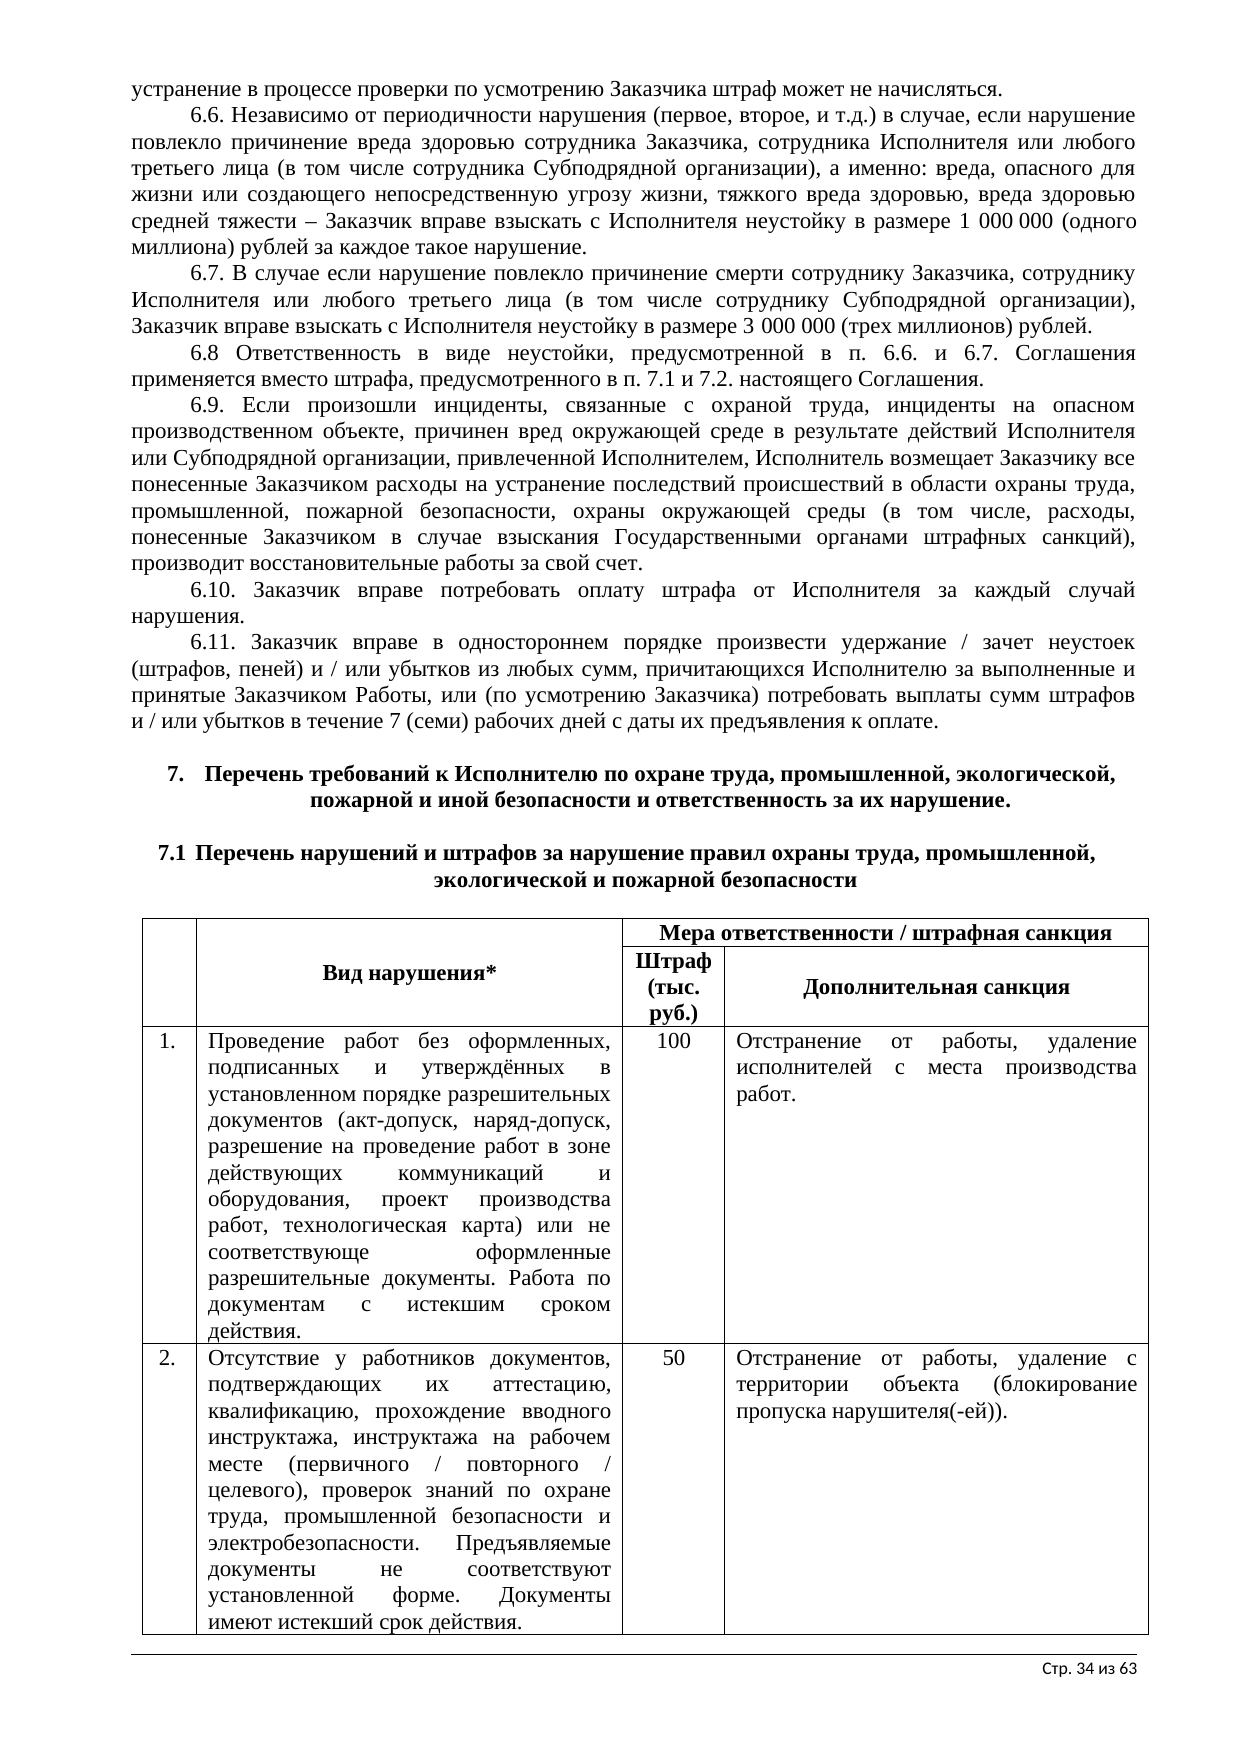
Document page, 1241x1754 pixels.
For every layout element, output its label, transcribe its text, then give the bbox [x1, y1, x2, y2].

table_cell Отстранение от работы, удаление исполнителей с места производства работ. [725, 1027, 1148, 1343]
table_cell 50 [623, 1344, 724, 1634]
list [131, 75, 1137, 101]
table_cell Отстранение от работы, удаление с территории объекта (блокирование пропуска нарушителя(-ей)). [725, 1344, 1148, 1634]
table_header [143, 919, 196, 1026]
text 6.8 Ответственность в виде неустойки, предусмотренной в п. 6.6. и 6.7. Соглашения применяется вместо штрафа, предусмотренного в п. 7.1 и 7.2. настоящего Соглашения. [131, 338, 1137, 391]
list Перечень нарушений и штрафов за нарушение правил охраны труда, промышленной, экологической и пожарной безопасности [131, 839, 1122, 892]
table_cell 100 [623, 1027, 724, 1343]
table_cell [143, 1344, 196, 1634]
table_cell Проведение работ без оформленных, подписанных и утверждённых в установленном порядке разрешительных документов (акт-допуск, наряд-допуск, разрешение на проведение работ в зоне действующих коммуникаций и оборудования, проект производства работ, технологическая карта) или не соответствующе оформленные разрешительные документы. Работа по документам с истекшим сроком действия. [197, 1027, 622, 1343]
table_header Мера ответственности / штрафная санкция [623, 919, 1148, 946]
text 6.10. Заказчик вправе потребовать оплату штрафа от Исполнителя за каждый случай нарушения. [131, 576, 1137, 628]
table_cell Отсутствие у работников документов, подтверждающих их аттестацию, квалификацию, прохождение вводного инструктажа, инструктажа на рабочем месте (первичного / повторного / целевого), проверок знаний по охране труда, промышленной безопасности и электробезопасности. Предъявляемые документы не соответствуют установленной форме. Документы имеют истекший срок действия. [197, 1344, 622, 1634]
text 6.6. Независимо от периодичности нарушения (первое, второе, и т.д.) в случае, если нарушение повлекло причинение вреда здоровью сотрудника Заказчика, сотрудника Исполнителя или любого третьего лица (в том числе сотрудника Субподрядной организации), а именно: вреда, опасного для жизни или создающего непосредственную угрозу жизни, тяжкого вреда здоровью, вреда здоровью средней тяжести – Заказчик вправе взыскать с Исполнителя неустойку в размере 1 000 000 (одного миллиона) рублей за каждое такое нарушение. [131, 101, 1137, 259]
text 6.11. Заказчик вправе в одностороннем порядке произвести удержание / зачет неустоек (штрафов, пеней) и / или убытков из любых сумм, причитающихся Исполнителю за выполненные и принятые Заказчиком Работы, или (по усмотрению Заказчика) потребовать выплаты сумм штрафов и / или убытков в течение 7 (семи) рабочих дней с даты их предъявления к оплате. [131, 628, 1137, 734]
text 6.7. В случае если нарушение повлекло причинение смерти сотруднику Заказчика, сотруднику Исполнителя или любого третьего лица (в том числе сотруднику Субподрядной организации), Заказчик вправе взыскать с Исполнителя неустойку в размере 3 000 000 (трех миллионов) рублей. [131, 259, 1137, 338]
table_cell [143, 1027, 196, 1343]
list Перечень требований к Исполнителю по охране труда, промышленной, экологической, пожарной и иной безопасности и ответственность за их нарушение. [146, 760, 1137, 813]
table_header Вид нарушения* [197, 919, 622, 1026]
table_cell Дополнительная санкция [725, 947, 1148, 1026]
table_cell Штраф (тыс. руб.) [623, 947, 724, 1026]
text 6.9. Если произошли инциденты, связанные с охраной труда, инциденты на опасном производственном объекте, причинен вред окружающей среде в результате действий Исполнителя или Субподрядной организации, привлеченной Исполнителем, Исполнитель возмещает Заказчику все понесенные Заказчиком расходы на устранение последствий происшествий в области охраны труда, промышленной, пожарной безопасности, охраны окружающей среды (в том числе, расходы, понесенные Заказчиком в случае взыскания Государственными органами штрафных санкций), производит восстановительные работы за свой счет. [131, 391, 1137, 576]
